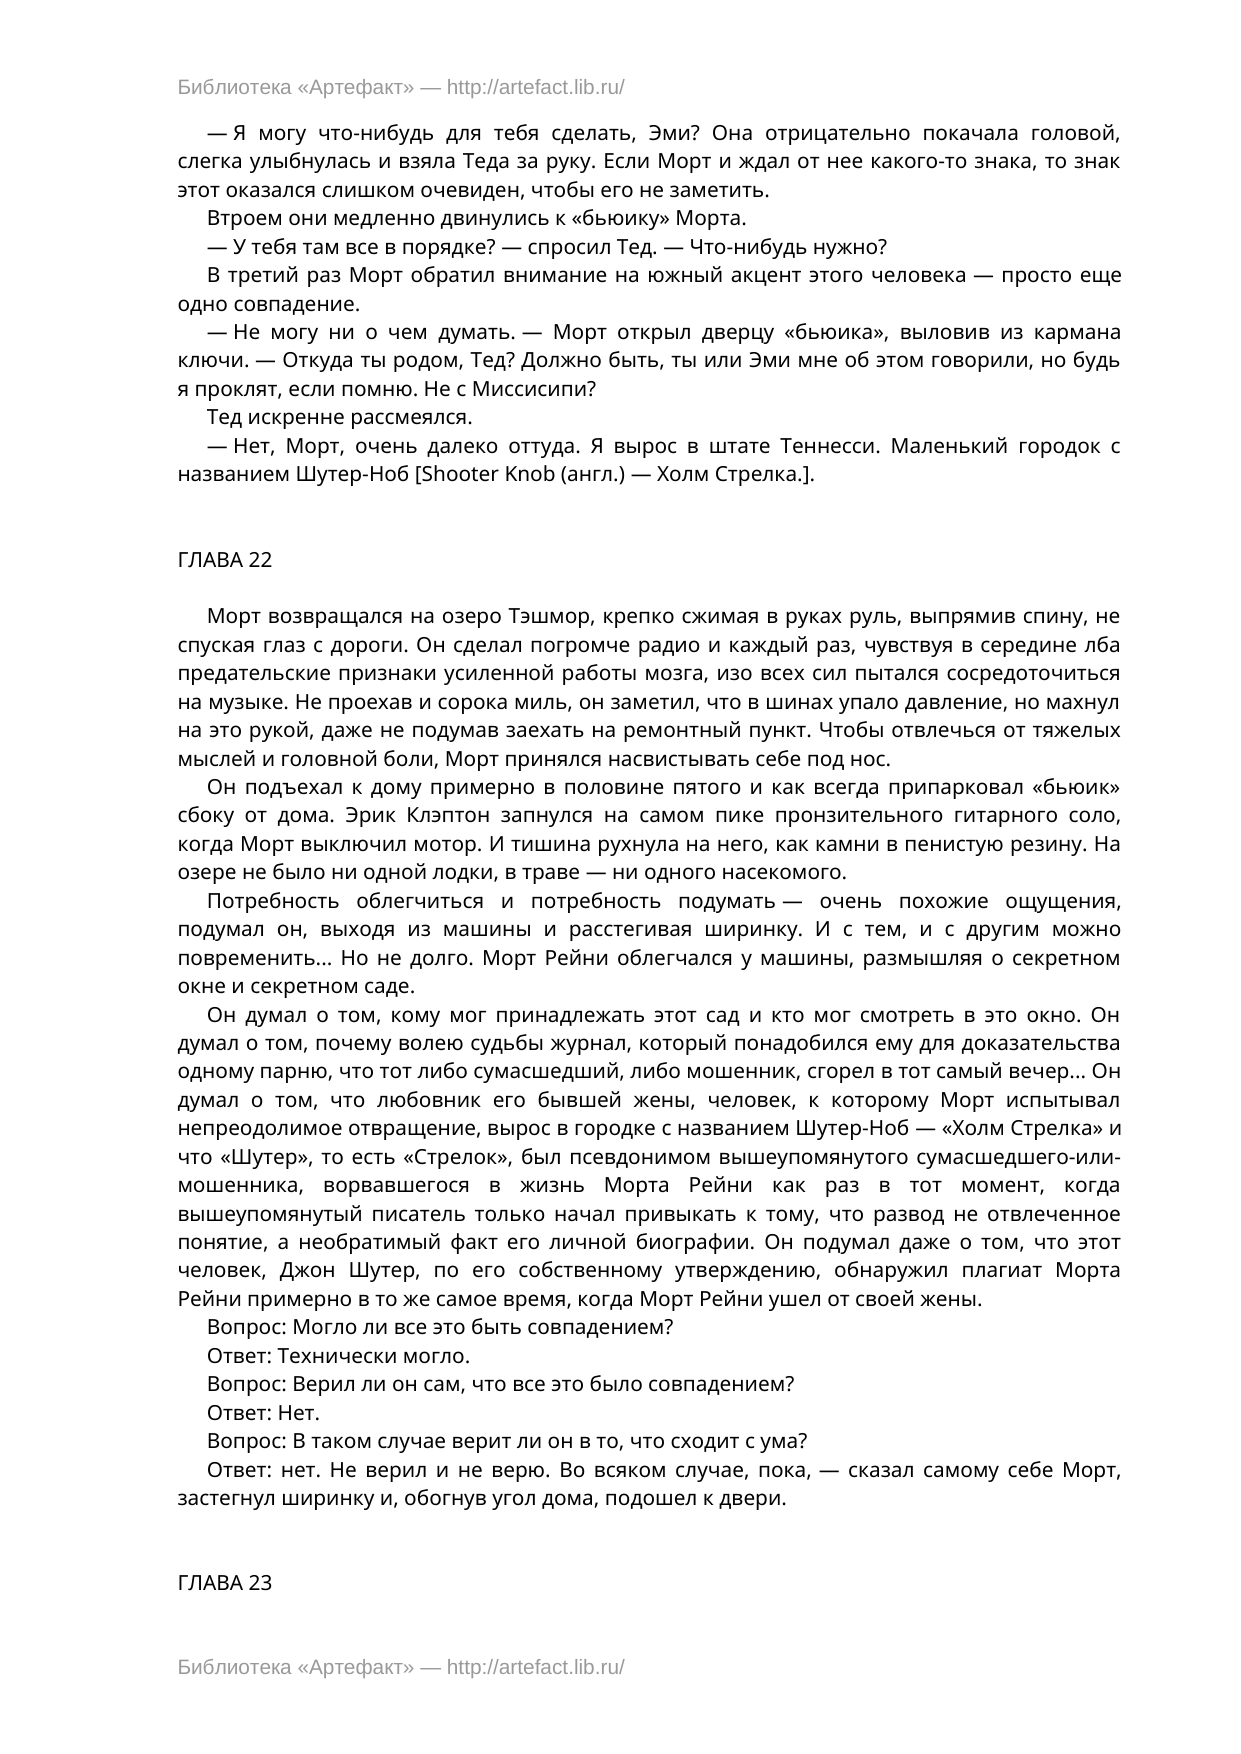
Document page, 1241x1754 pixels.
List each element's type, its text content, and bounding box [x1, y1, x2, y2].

text Ответ: Нет. [177, 1398, 1122, 1426]
text Втроем они медленно двинулись к «бьюику» Морта. [177, 203, 1122, 232]
text Вопрос: Могло ли все это быть совпадением? [177, 1312, 1122, 1341]
text — Нет, Морт, очень далеко оттуда. Я вырос в штате Теннесси. Маленький городок с названием Шутер-Ноб [Shooter Knob (англ.) — Холм Стрелка.]. [177, 431, 1122, 488]
text Ответ: Технически могло. [177, 1341, 1122, 1369]
text Морт возвращался на озеро Тэшмор, крепко сжимая в руках руль, выпрямив спину, не спуская глаз с дороги. Он сделал погромче радио и каждый раз, чувствуя в середине лба предательские признаки усиленной работы мозга, изо всех сил пытался сосредоточиться на музыке. Не проехав и сорока миль, он заметил, что в шинах упало давление, но махнул на это рукой, даже не подумав заехать на ремонтный пункт. Чтобы отвлечься от тяжелых мыслей и головной боли, Морт принялся насвистывать себе под нос. [177, 602, 1122, 772]
text Тед искренне рассмеялся. [177, 402, 1122, 431]
text Ответ: нет. Не верил и не верю. Во всяком случае, пока, — сказал самому себе Морт, застегнул ширинку и, обогнув угол дома, подошел к двери. [177, 1455, 1122, 1512]
text — Я могу что-нибудь для тебя сделать, Эми? Она отрицательно покачала головой, слегка улыбнулась и взяла Теда за руку. Если Морт и ждал от нее какого-то знака, то знак этот оказался слишком очевиден, чтобы его не заметить. [177, 118, 1122, 203]
text — Не могу ни о чем думать. — Морт открыл дверцу «бьюика», выловив из кармана ключи. — Откуда ты родом, Тед? Должно быть, ты или Эми мне об этом говорили, но будь я проклят, если помню. Не с Миссисипи? [177, 317, 1122, 402]
text Вопрос: В таком случае верит ли он в то, что сходит с ума? [177, 1426, 1122, 1455]
text Он подъехал к дому примерно в половине пятого и как всегда припарковал «бьюик» сбоку от дома. Эрик Клэптон запнулся на самом пике пронзительного гитарного соло, когда Морт выключил мотор. И тишина рухнула на него, как камни в пенистую резину. На озере не было ни одной лодки, в траве — ни одного насекомого. [177, 772, 1122, 886]
text Он думал о том, кому мог принадлежать этот сад и кто мог смотреть в это окно. Он думал о том, почему волею судьбы журнал, который понадобился ему для доказательства одному парню, что тот либо сумасшедший, либо мошенник, сгорел в тот самый вечер... Он думал о том, что любовник его бывшей жены, человек, к которому Морт испытывал непреодолимое отвращение, вырос в городке с названием Шутер-Ноб — «Холм Стрелка» и что «Шутер», то есть «Стрелок», был псевдонимом вышеупомянутого сумасшедшего-или-мошенника, ворвавшегося в жизнь Морта Рейни как раз в тот момент, когда вышеупомянутый писатель только начал привыкать к тому, что развод не отвлеченное понятие, а необратимый факт его личной биографии. Он подумал даже о том, что этот человек, Джон Шутер, по его собственному утверждению, обнаружил плагиат Морта Рейни примерно в то же самое время, когда Морт Рейни ушел от своей жены. [177, 1000, 1122, 1312]
text — У тебя там все в порядке? — спросил Тед. — Что-нибудь нужно? [177, 232, 1122, 260]
text ГЛАВА 23 [177, 1568, 1122, 1597]
text В третий раз Морт обратил внимание на южный акцент этого человека — просто еще одно совпадение. [177, 260, 1122, 317]
text ГЛАВА 22 [177, 545, 1122, 573]
text Вопрос: Верил ли он сам, что все это было совпадением? [177, 1369, 1122, 1398]
text Потребность облегчиться и потребность подумать — очень похожие ощущения, подумал он, выходя из машины и расстегивая ширинку. И с тем, и с другим можно повременить... Но не долго. Морт Рейни облегчался у машины, размышляя о секретном окне и секретном саде. [177, 886, 1122, 1000]
